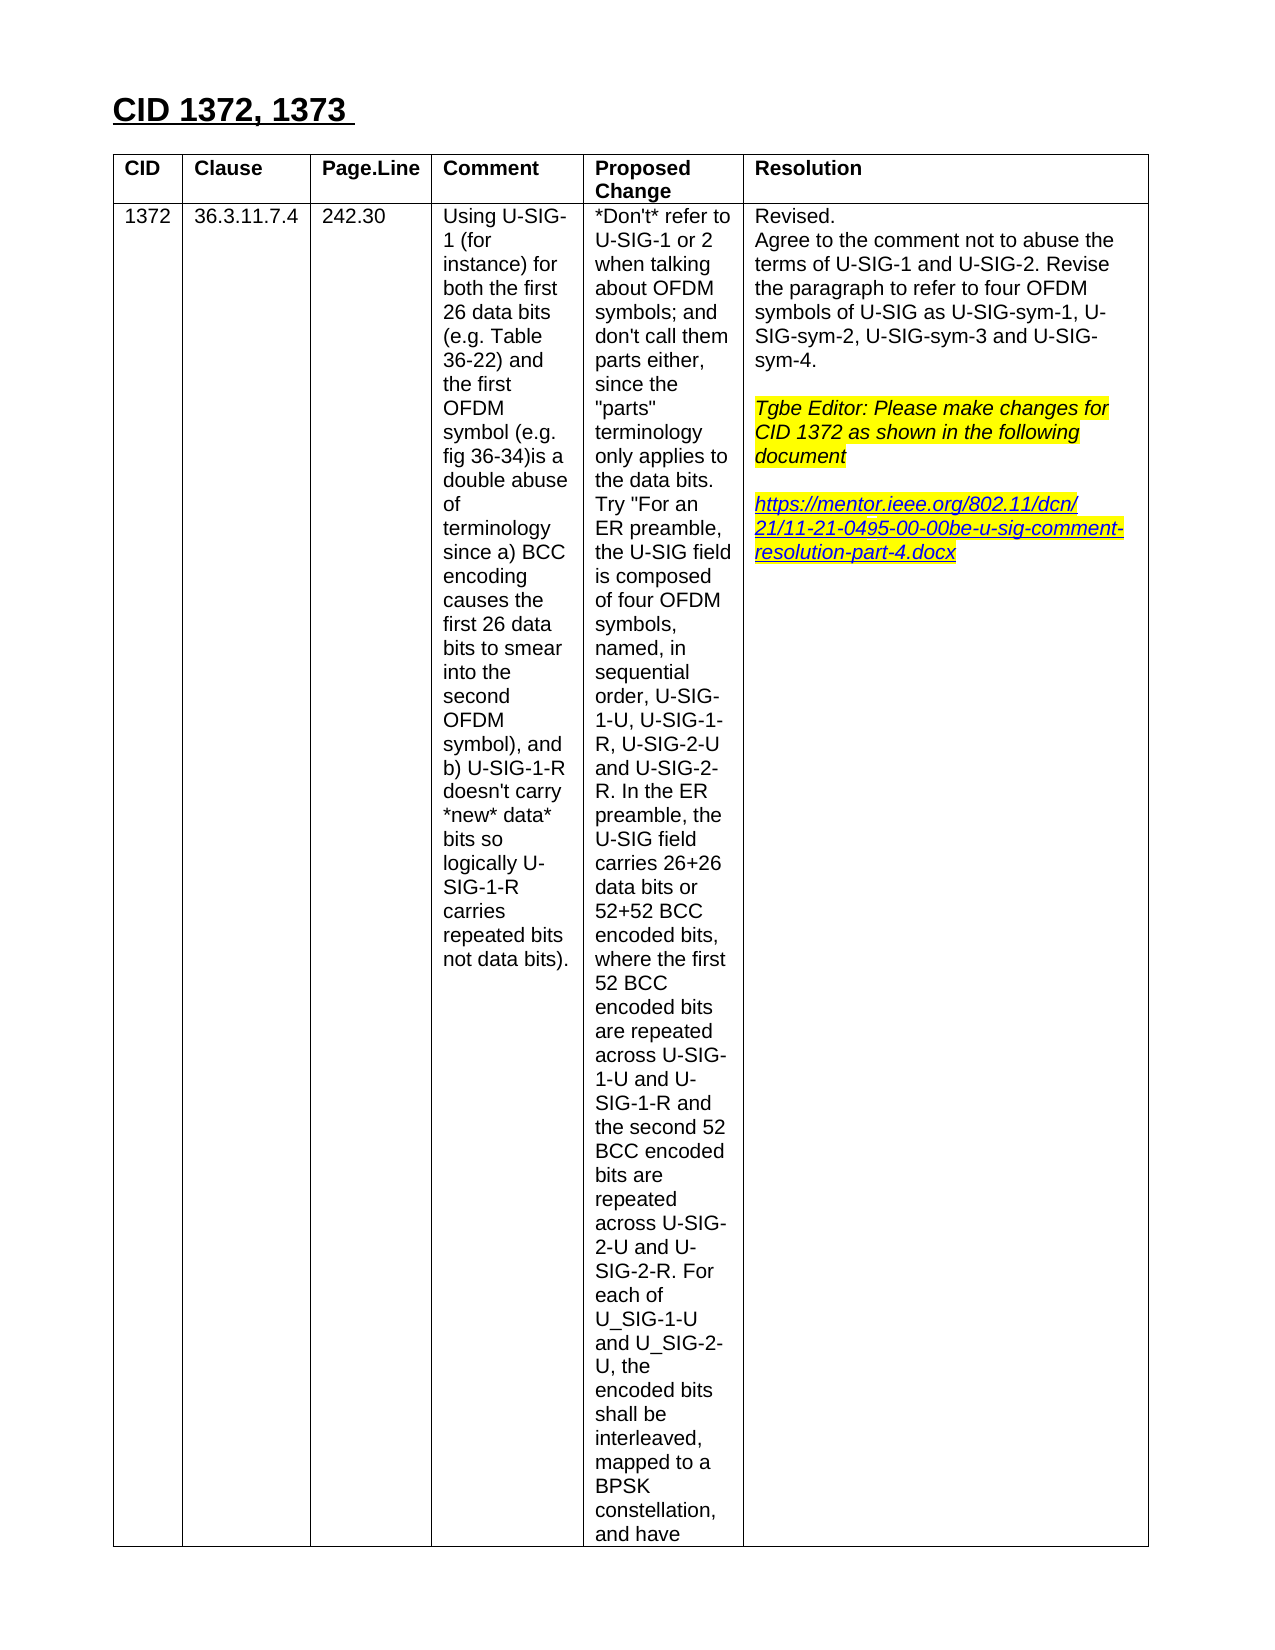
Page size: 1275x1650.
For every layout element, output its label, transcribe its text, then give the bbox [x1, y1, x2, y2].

table_header Resolution [744, 155, 1148, 203]
table_cell 36.3.11.7.4 [183, 204, 310, 1546]
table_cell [584, 204, 743, 1546]
table_header CID [114, 155, 182, 203]
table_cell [744, 204, 1148, 1546]
table_header Proposed Change [584, 155, 743, 203]
table_cell 1372 [114, 204, 182, 1546]
table_cell 242.30 [311, 204, 431, 1546]
subtitle CID 1372, 1373 [112, 89, 1125, 128]
table_header Clause [183, 155, 310, 203]
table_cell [432, 204, 583, 1546]
table_header Comment [432, 155, 583, 203]
table_header Page.Line [311, 155, 431, 203]
